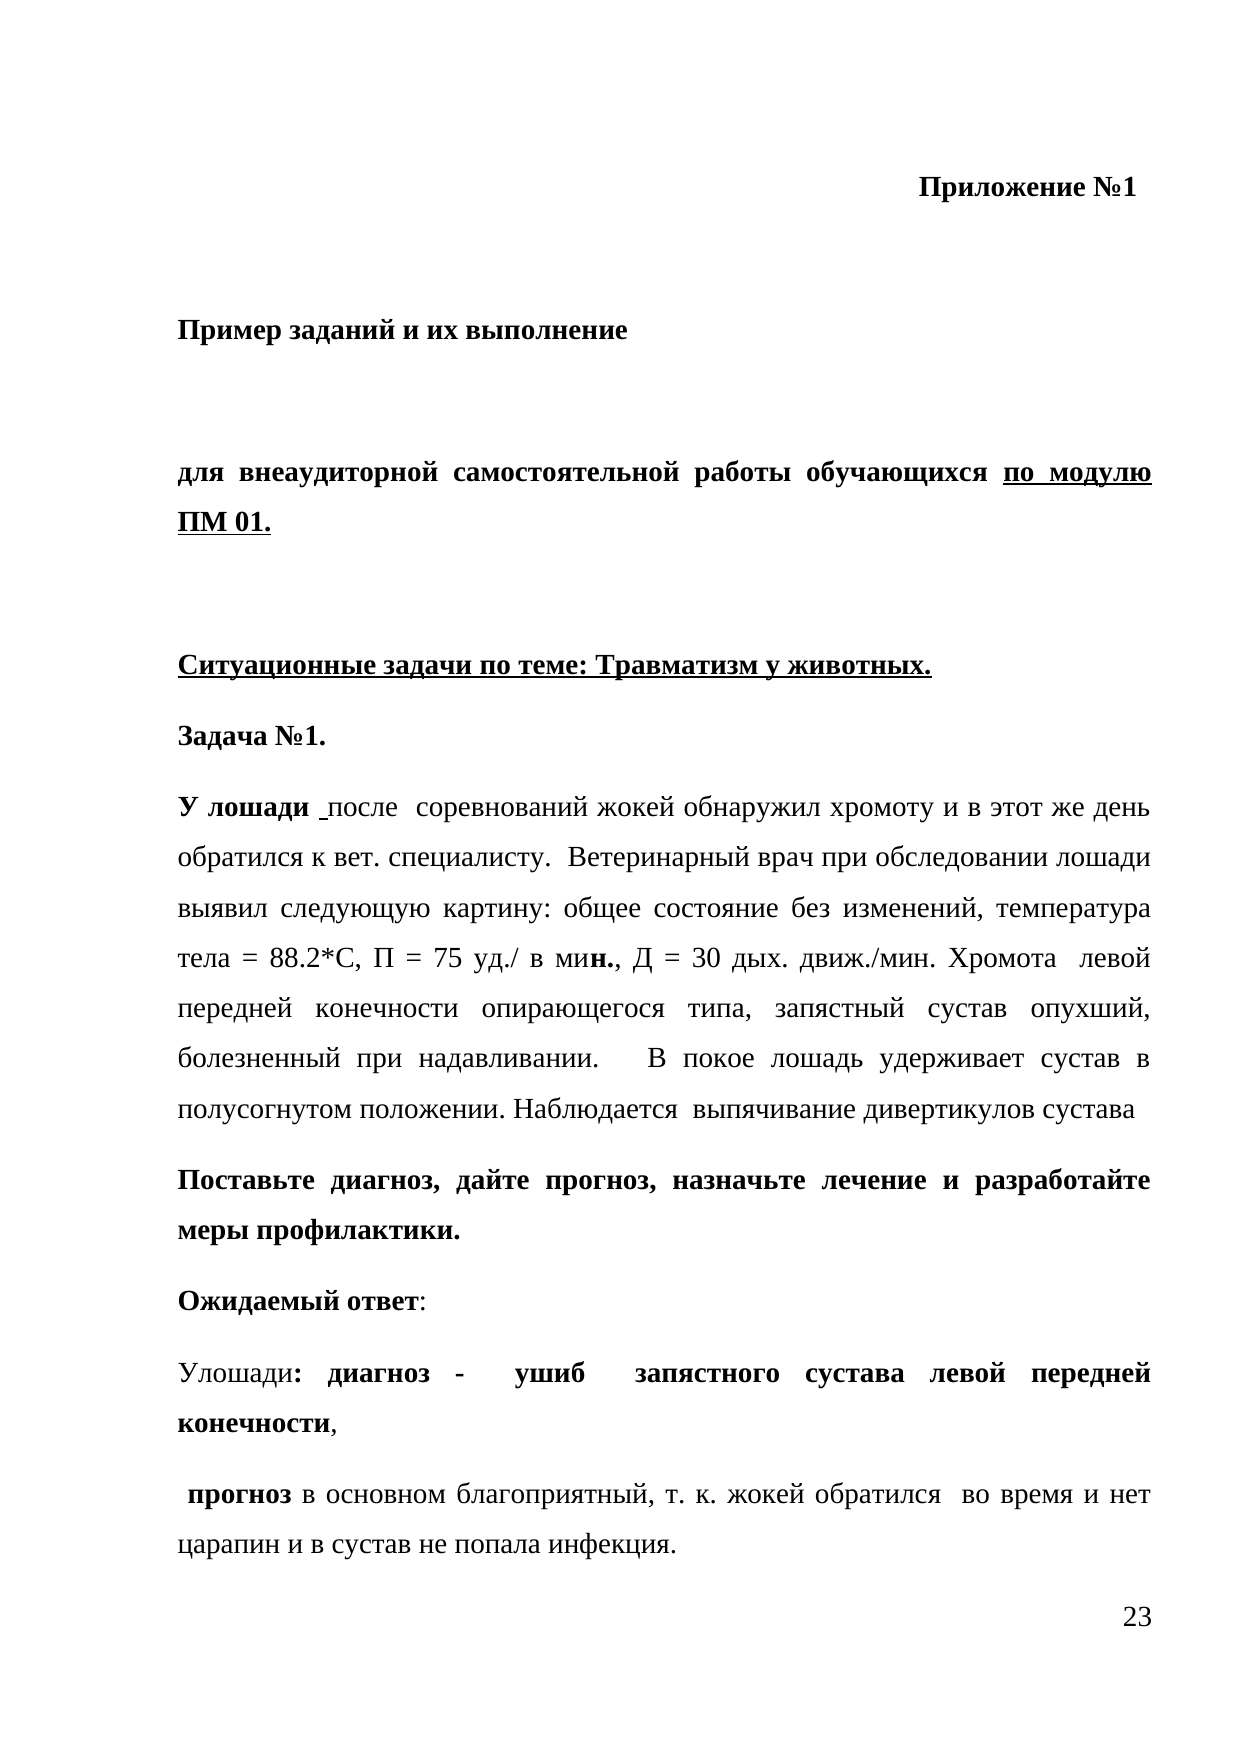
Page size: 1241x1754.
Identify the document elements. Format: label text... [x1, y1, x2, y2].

text прогноз в основном благоприятный, т. к. жокей обратился во время и нет царапин и в сустав не попала инфекция. [177, 1476, 1152, 1560]
text Приложение №1 [177, 169, 1137, 203]
text Ситуационные задачи по теме: Травматизм у животных. [177, 647, 1152, 680]
text У лошади после соревнований жокей обнаружил хромоту и в этот же день обратился к вет. специалисту. Ветеринарный врач при обследовании лошади выявил следующую картину: общее состояние без изменений, температура тела = 88.2*С, П = 75 уд./ в мин., Д = 30 дых. движ./мин. Хромота левой передней конечности опирающегося типа, запястный сустав опухший, болезненный при надавливании. В покое лошадь удерживает сустав в полусогнутом положении. Наблюдается выпячивание дивертикулов сустава [177, 789, 1152, 1124]
text Задача №1. [177, 718, 1152, 751]
text Улошади: диагноз - ушиб запястного сустава левой передней конечности, [177, 1355, 1152, 1438]
text Ожидаемый ответ: [177, 1283, 1152, 1317]
text Пример заданий и их выполнение [177, 312, 1152, 345]
text для внеаудиторной самостоятельной работы обучающихся по модулю ПМ 01. [177, 454, 1152, 538]
text Поставьте диагноз, дайте прогноз, назначьте лечение и разработайте меры профилактики. [177, 1162, 1152, 1246]
